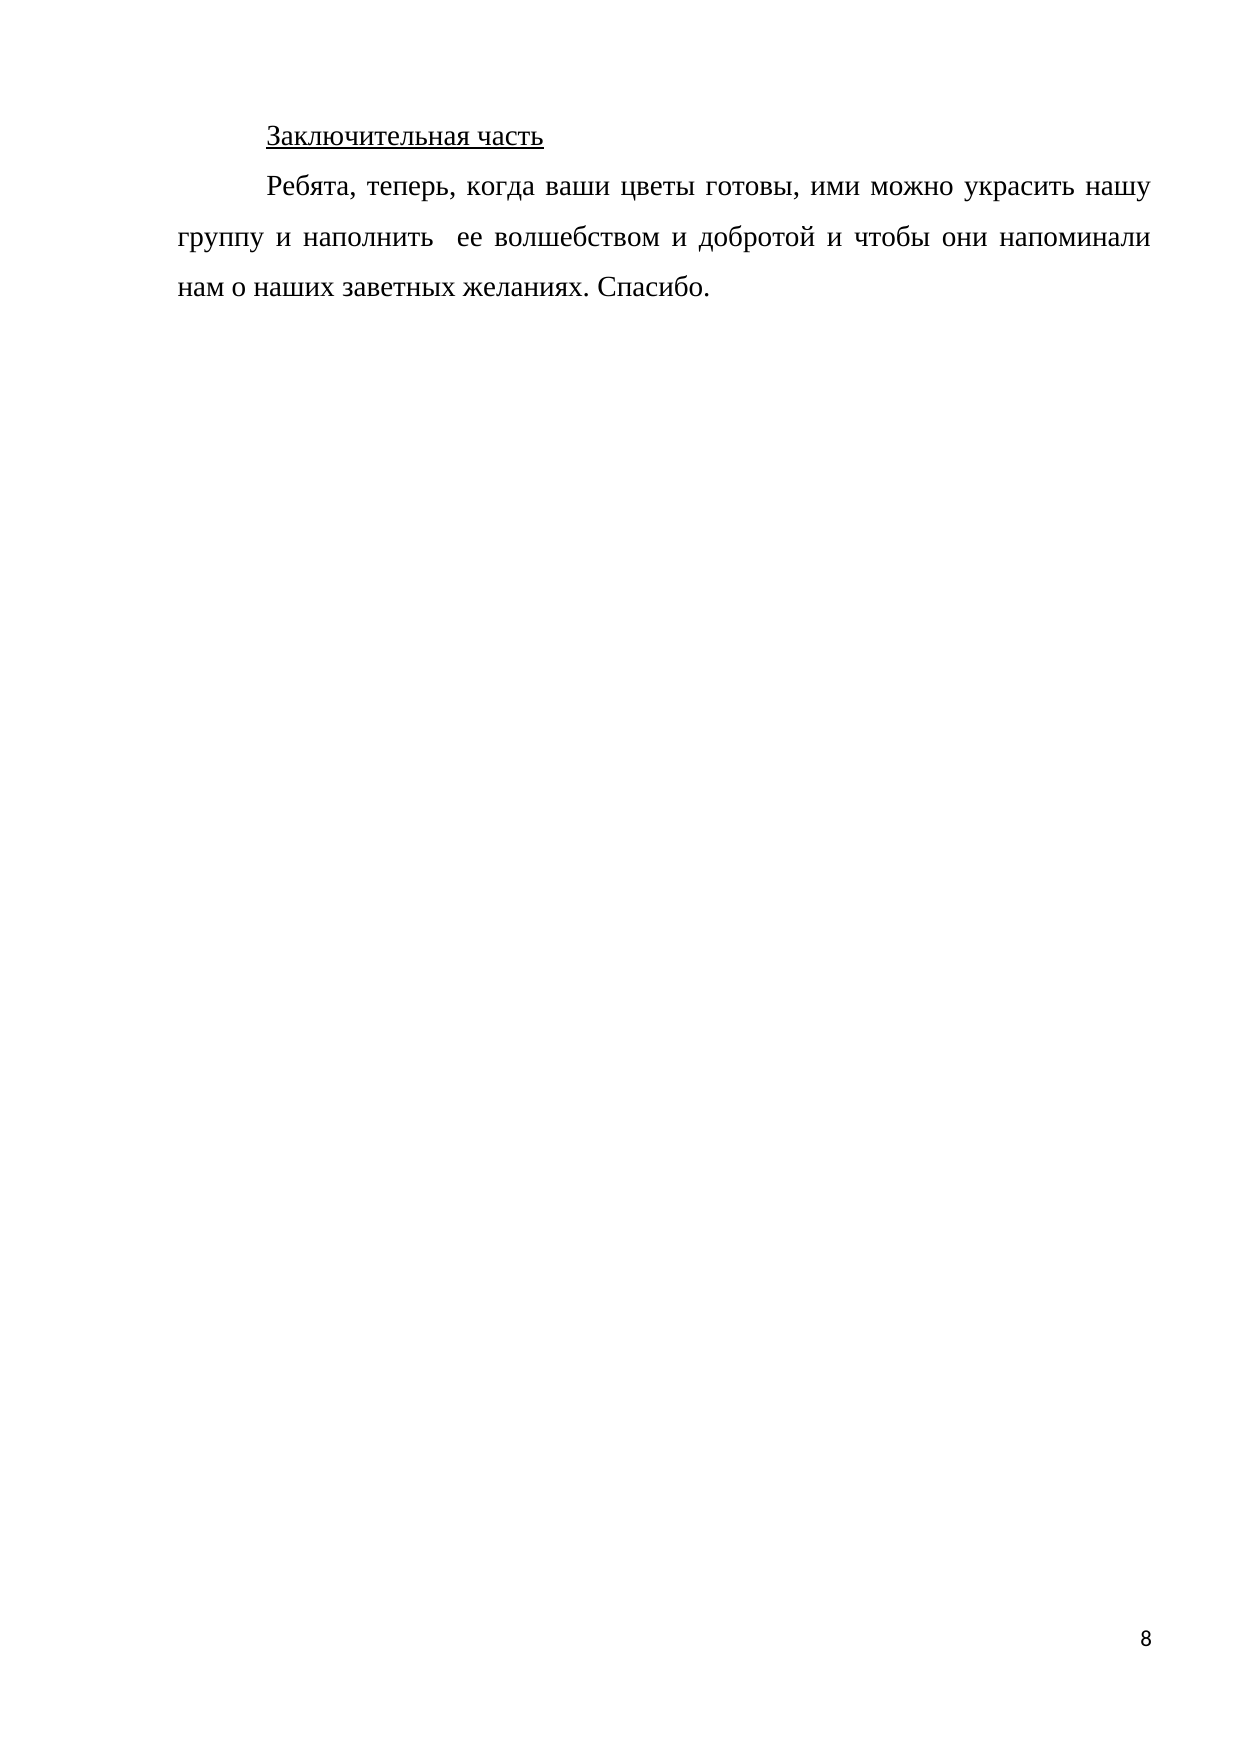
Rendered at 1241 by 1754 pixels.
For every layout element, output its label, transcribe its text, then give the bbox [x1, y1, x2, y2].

text Заключительная часть [177, 118, 1152, 152]
text Ребята, теперь, когда ваши цветы готовы, ими можно украсить нашу группу и наполнить ее волшебством и добротой и чтобы они напоминали нам о наших заветных желаниях. Спасибо. [177, 168, 1152, 303]
